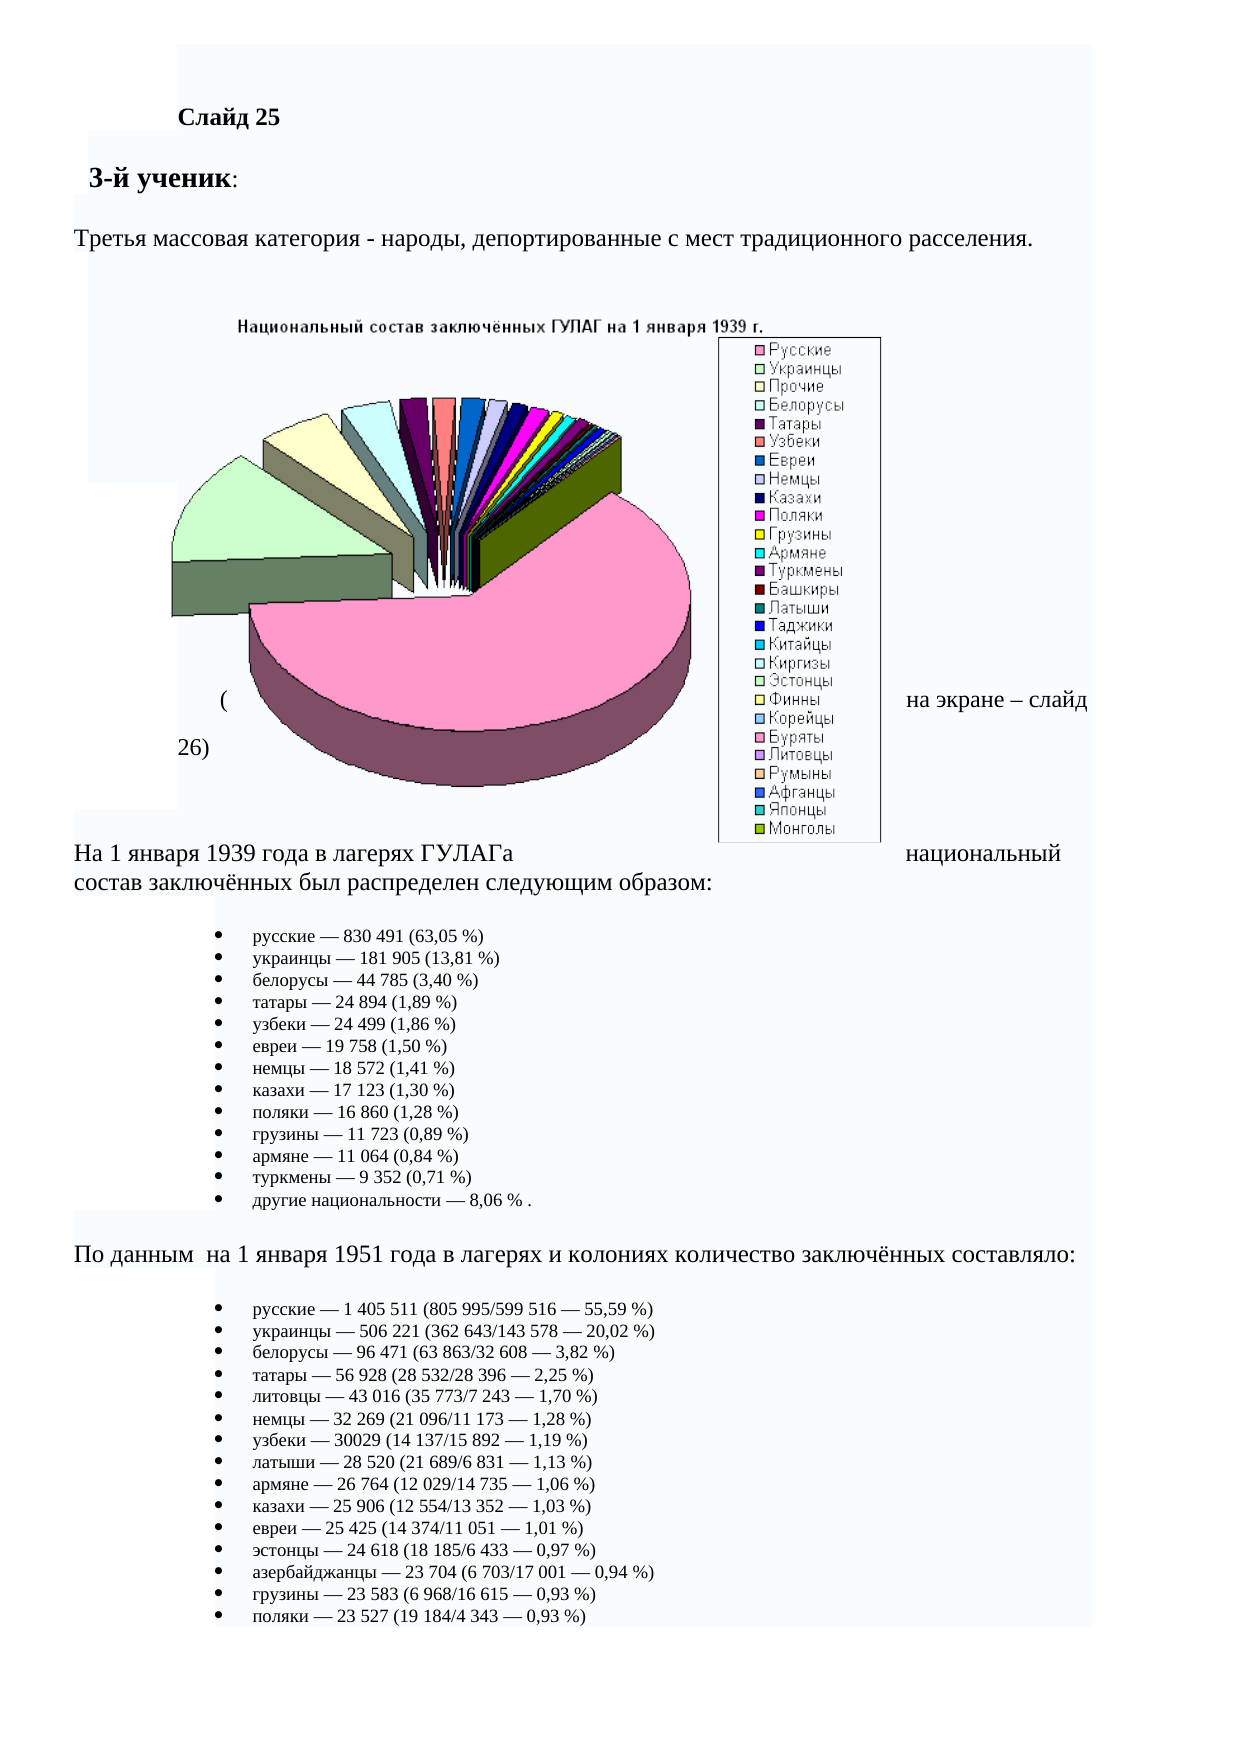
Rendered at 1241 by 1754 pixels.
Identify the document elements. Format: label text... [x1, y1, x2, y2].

list туркмены — 9 352 (0,71 %) [215, 1166, 1093, 1188]
list другие национальности — 8,06 % . [215, 1188, 1093, 1210]
list поляки — 23 527 (19 184/4 343 — 0,93 %) [215, 1605, 1093, 1627]
list грузины — 23 583 (6 968/16 615 — 0,93 %) [215, 1583, 1093, 1605]
list грузины — 11 723 (0,89 %) [215, 1122, 1093, 1144]
text Слайд 25 [177, 102, 1093, 131]
list узбеки — 24 499 (1,86 %) [215, 1013, 1093, 1034]
list поляки — 16 860 (1,28 %) [215, 1101, 1093, 1122]
list казахи — 25 906 (12 554/13 352 — 1,03 %) [215, 1495, 1093, 1517]
list литовцы — 43 016 (35 773/7 243 — 1,70 %) [215, 1385, 1093, 1407]
list латыши — 28 520 (21 689/6 831 — 1,13 %) [215, 1451, 1093, 1473]
list узбеки — 30029 (14 137/15 892 — 1,19 %) [215, 1429, 1093, 1451]
list азербайджанцы — 23 704 (6 703/17 001 — 0,94 %) [215, 1561, 1093, 1583]
list армяне — 26 764 (12 029/14 735 — 1,06 %) [215, 1473, 1093, 1495]
list немцы — 18 572 (1,41 %) [215, 1057, 1093, 1078]
list татары — 24 894 (1,89 %) [215, 991, 1093, 1013]
list казахи — 17 123 (1,30 %) [215, 1078, 1093, 1101]
list украинцы — 181 905 (13,81 %) [215, 947, 1093, 969]
text ( на экране – слайд 26) [887, 685, 1093, 781]
list немцы — 32 269 (21 096/11 173 — 1,28 %) [215, 1407, 1093, 1429]
picture [165, 316, 889, 843]
list евреи — 19 758 (1,50 %) [215, 1034, 1093, 1057]
list армяне — 11 064 (0,84 %) [215, 1144, 1093, 1166]
list белорусы — 96 471 (63 863/32 608 — 3,82 %) [215, 1341, 1093, 1363]
list белорусы — 44 785 (3,40 %) [215, 969, 1093, 991]
list русские — 830 491 (63,05 %) [215, 925, 1093, 947]
list украинцы — 506 221 (362 643/143 578 — 20,02 %) [215, 1319, 1093, 1341]
list татары — 56 928 (28 532/28 396 — 2,25 %) [215, 1363, 1093, 1385]
text Третья массовая категория - народы, депортированные с мест традиционного расселения. [74, 223, 1093, 252]
text 3-й ученик: [88, 160, 1093, 194]
list русские — 1 405 511 (805 995/599 516 — 55,59 %) [215, 1297, 1093, 1319]
text ( на экране – слайд 26) [177, 685, 377, 781]
text По данным на 1 января 1951 года в лагерях и колониях количество заключённых составляло: [74, 1239, 1093, 1268]
list эстонцы — 24 618 (18 185/6 433 — 0,97 %) [215, 1539, 1093, 1561]
list евреи — 25 425 (14 374/11 051 — 1,01 %) [215, 1517, 1093, 1539]
text На 1 января 1939 года в лагерях ГУЛАГа национальный состав заключённых был распределен следующим образом: [74, 838, 1093, 896]
